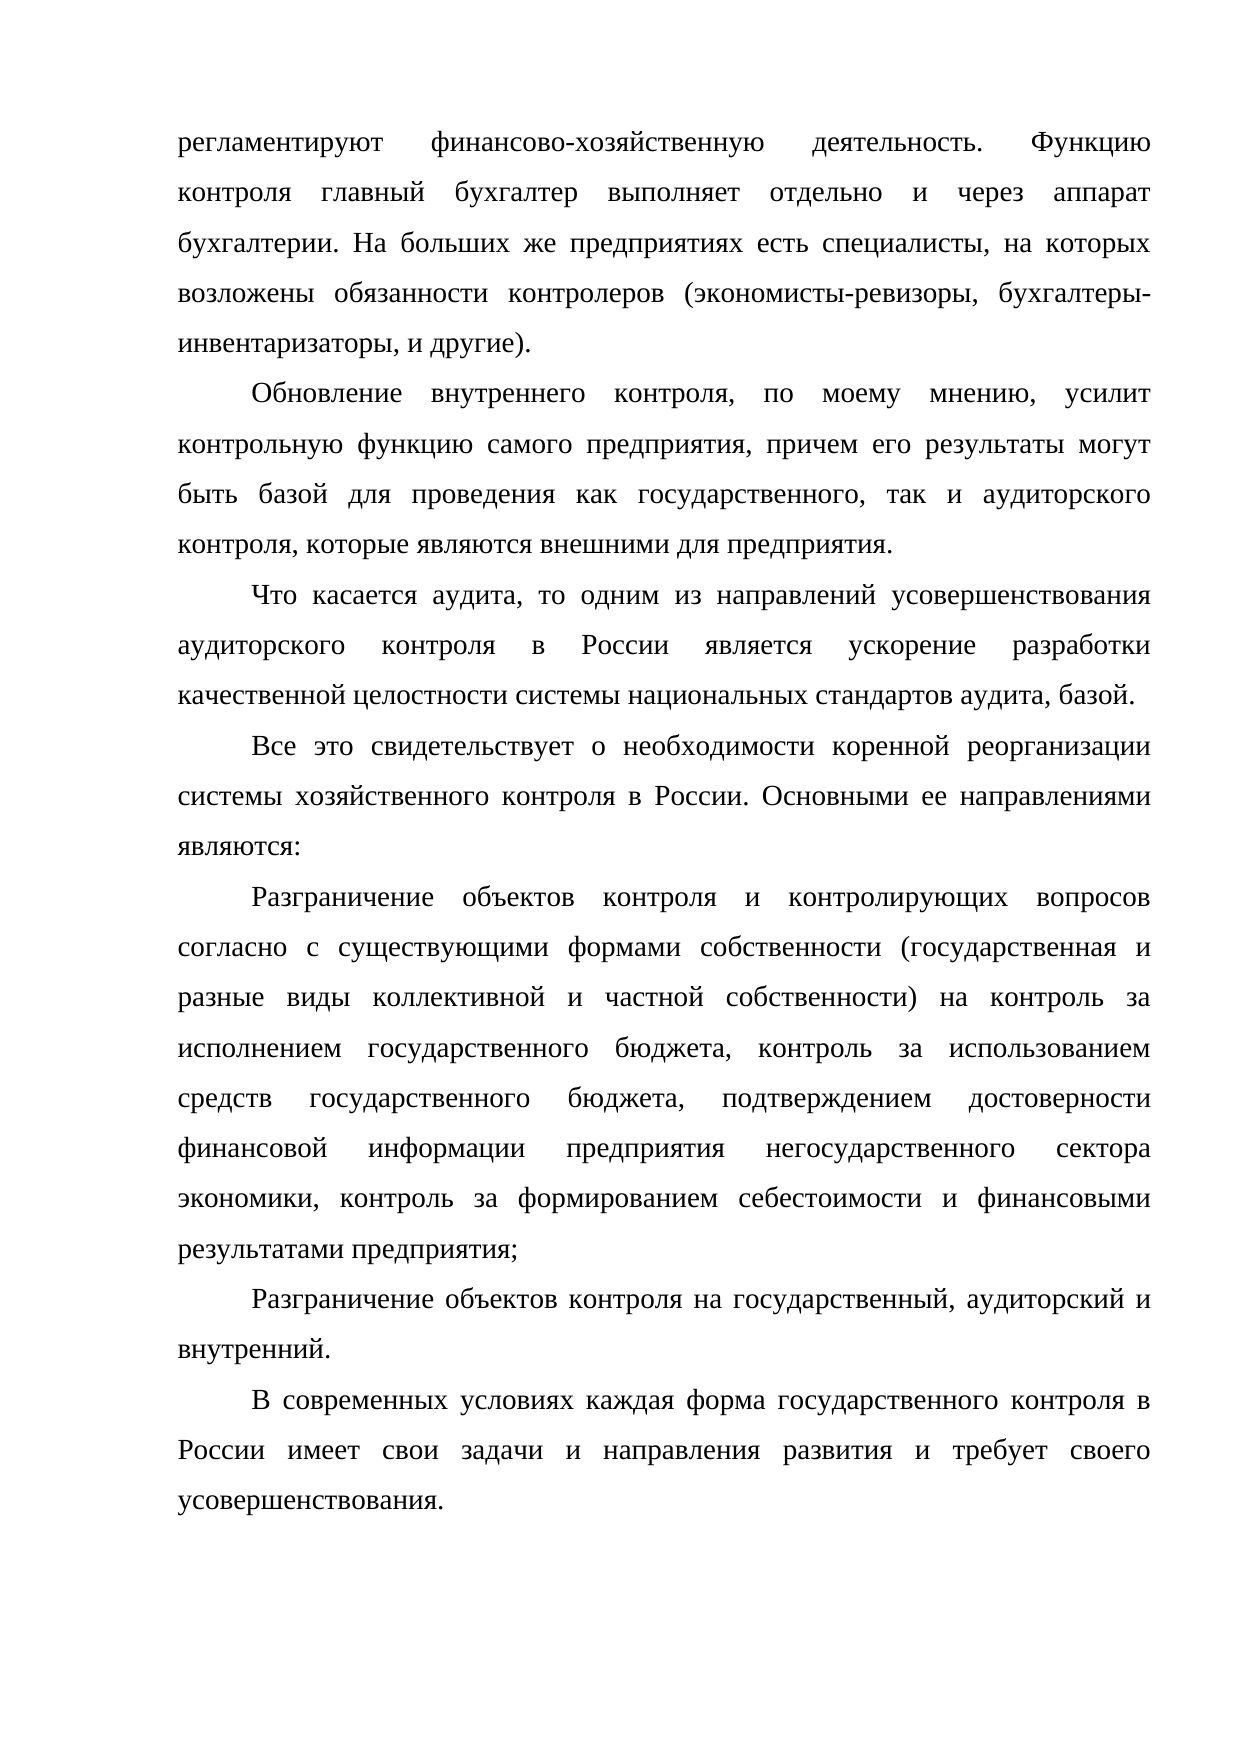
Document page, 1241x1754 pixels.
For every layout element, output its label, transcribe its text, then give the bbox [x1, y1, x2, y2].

text В современных условиях каждая форма государственного контроля в России имеет свои задачи и направления развития и требует своего усовершенствования. [177, 1382, 1152, 1516]
text Что касается аудита, то одним из направлений усовершенствования аудиторского контроля в России является ускорение разработки качественной целостности системы национальных стандартов аудита, базой. [177, 577, 1152, 711]
text Разграничение объектов контроля и контролирующих вопросов согласно с существующими формами собственности (государственная и разные виды коллективной и частной собственности) на контроль за исполнением государственного бюджета, контроль за использованием средств государственного бюджета, подтверждением достоверности финансовой информации предприятия негосударственного сектора экономики, контроль за формированием себестоимости и финансовыми результатами предприятия; [177, 879, 1152, 1264]
text Обновление внутреннего контроля, по моему мнению, усилит контрольную функцию самого предприятия, причем его результаты могут быть базой для проведения как государственного, так и аудиторского контроля, которые являются внешними для предприятия. [177, 376, 1152, 560]
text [177, 124, 1152, 359]
text Разграничение объектов контроля на государственный, аудиторский и внутренний. [177, 1281, 1152, 1365]
text Все это свидетельствует о необходимости коренной реорганизации системы хозяйственного контроля в России. Основными ее направлениями являются: [177, 728, 1152, 862]
